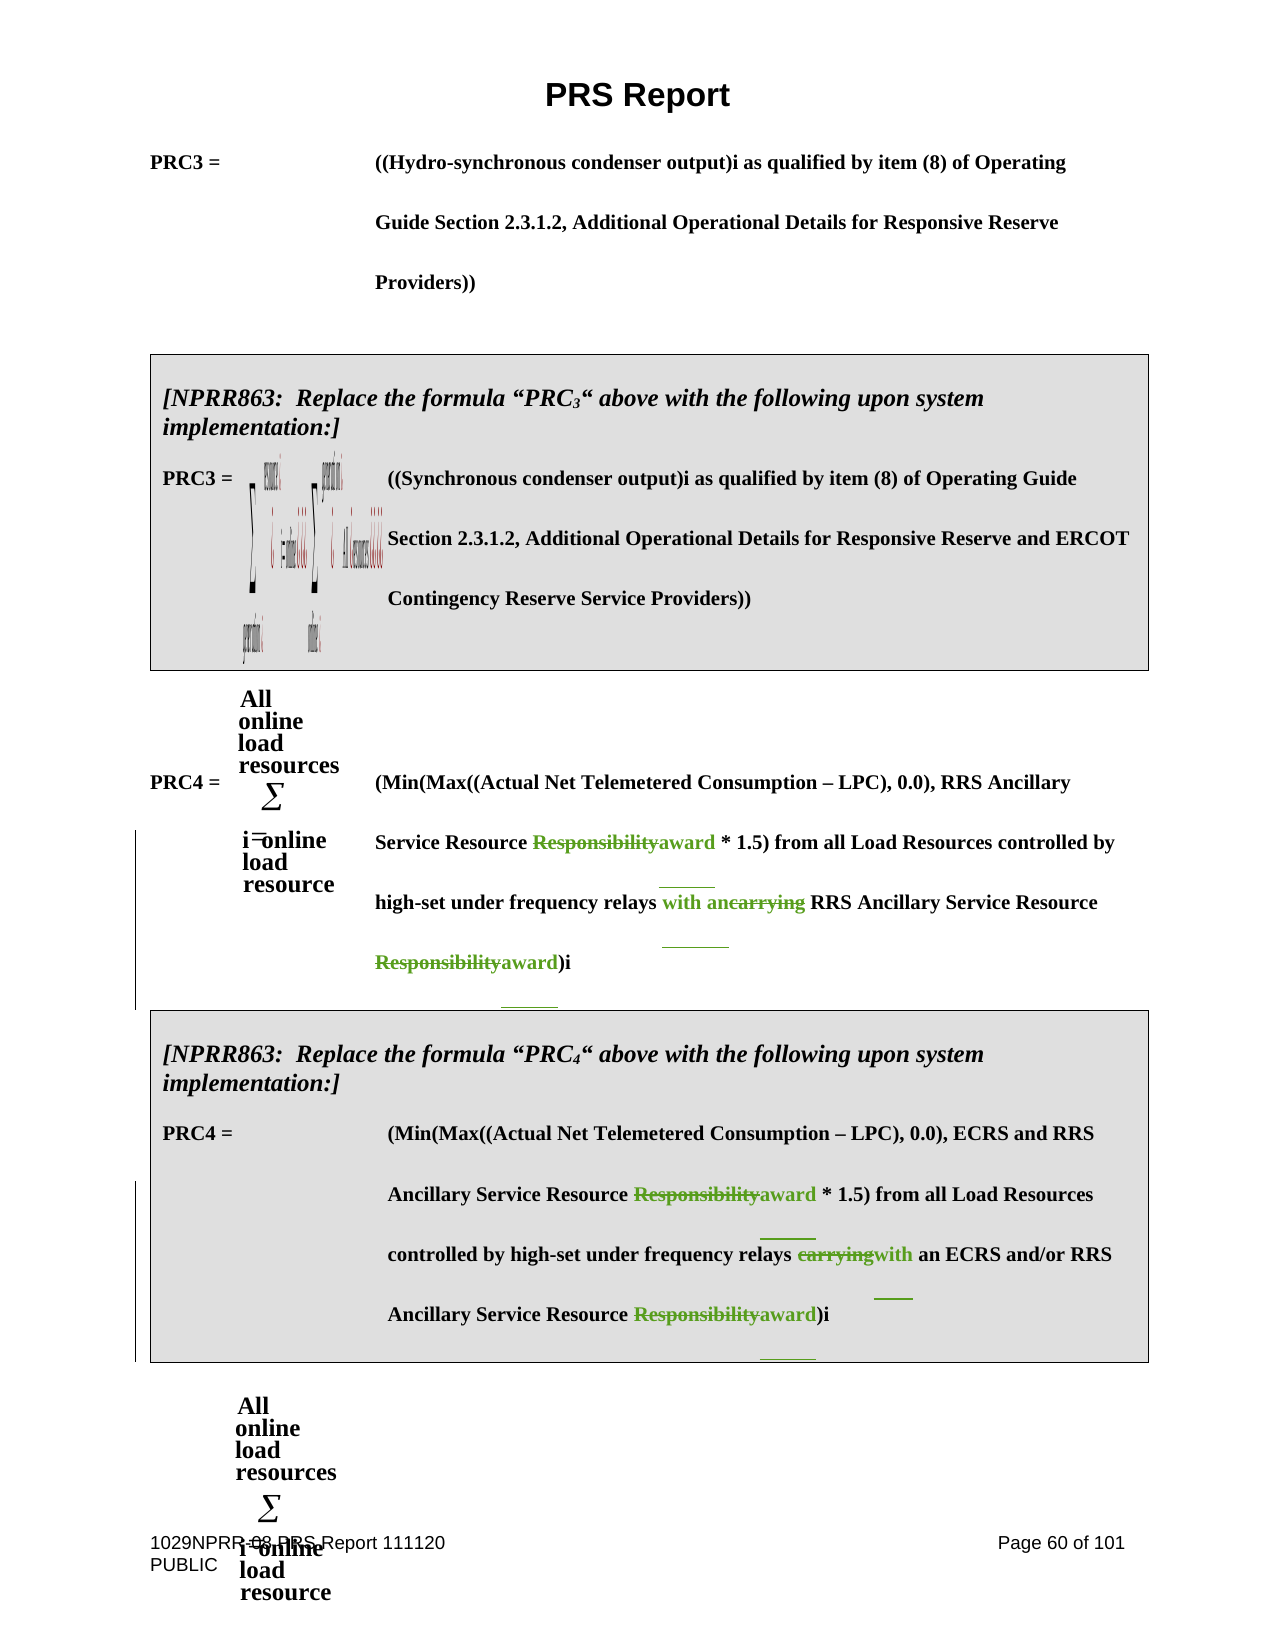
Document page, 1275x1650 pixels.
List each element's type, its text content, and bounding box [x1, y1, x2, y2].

table_header [NPRR863: Replace the formula “PRC3“ above with the following upon system implementation:] PRC3 = ((Synchronous condenser output)i as qualified by item (8) of Operating Guide Section 2.3.1.2, Additional Operational Details for Responsive Reserve and ERCOT Contingency Reserve Service Providers)) [151, 355, 1148, 670]
text PRC4 = (Min(Max((Actual Net Telemetered Consumption – LPC), 0.0), RRS Ancillary Service Resource * 1.5) from all Load Resources controlled by high-set under frequency relays RRS Ancillary Service Resource )i [150, 770, 1125, 1010]
table_header [NPRR863: Replace the formula “PRC4“ above with the following upon system implementation:] PRC4 = (Min(Max((Actual Net Telemetered Consumption – LPC), 0.0), ECRS and RRS Ancillary Service Resource * 1.5) from all Load Resources controlled by high-set under frequency relays an ECRS and/or RRS Ancillary Service Resource )i [151, 1011, 1148, 1362]
text PRC3 = ((Hydro-synchronous condenser output)i as qualified by item (8) of Operating Guide Section 2.3.1.2, Additional Operational Details for Responsive Reserve Providers)) [150, 150, 1125, 330]
